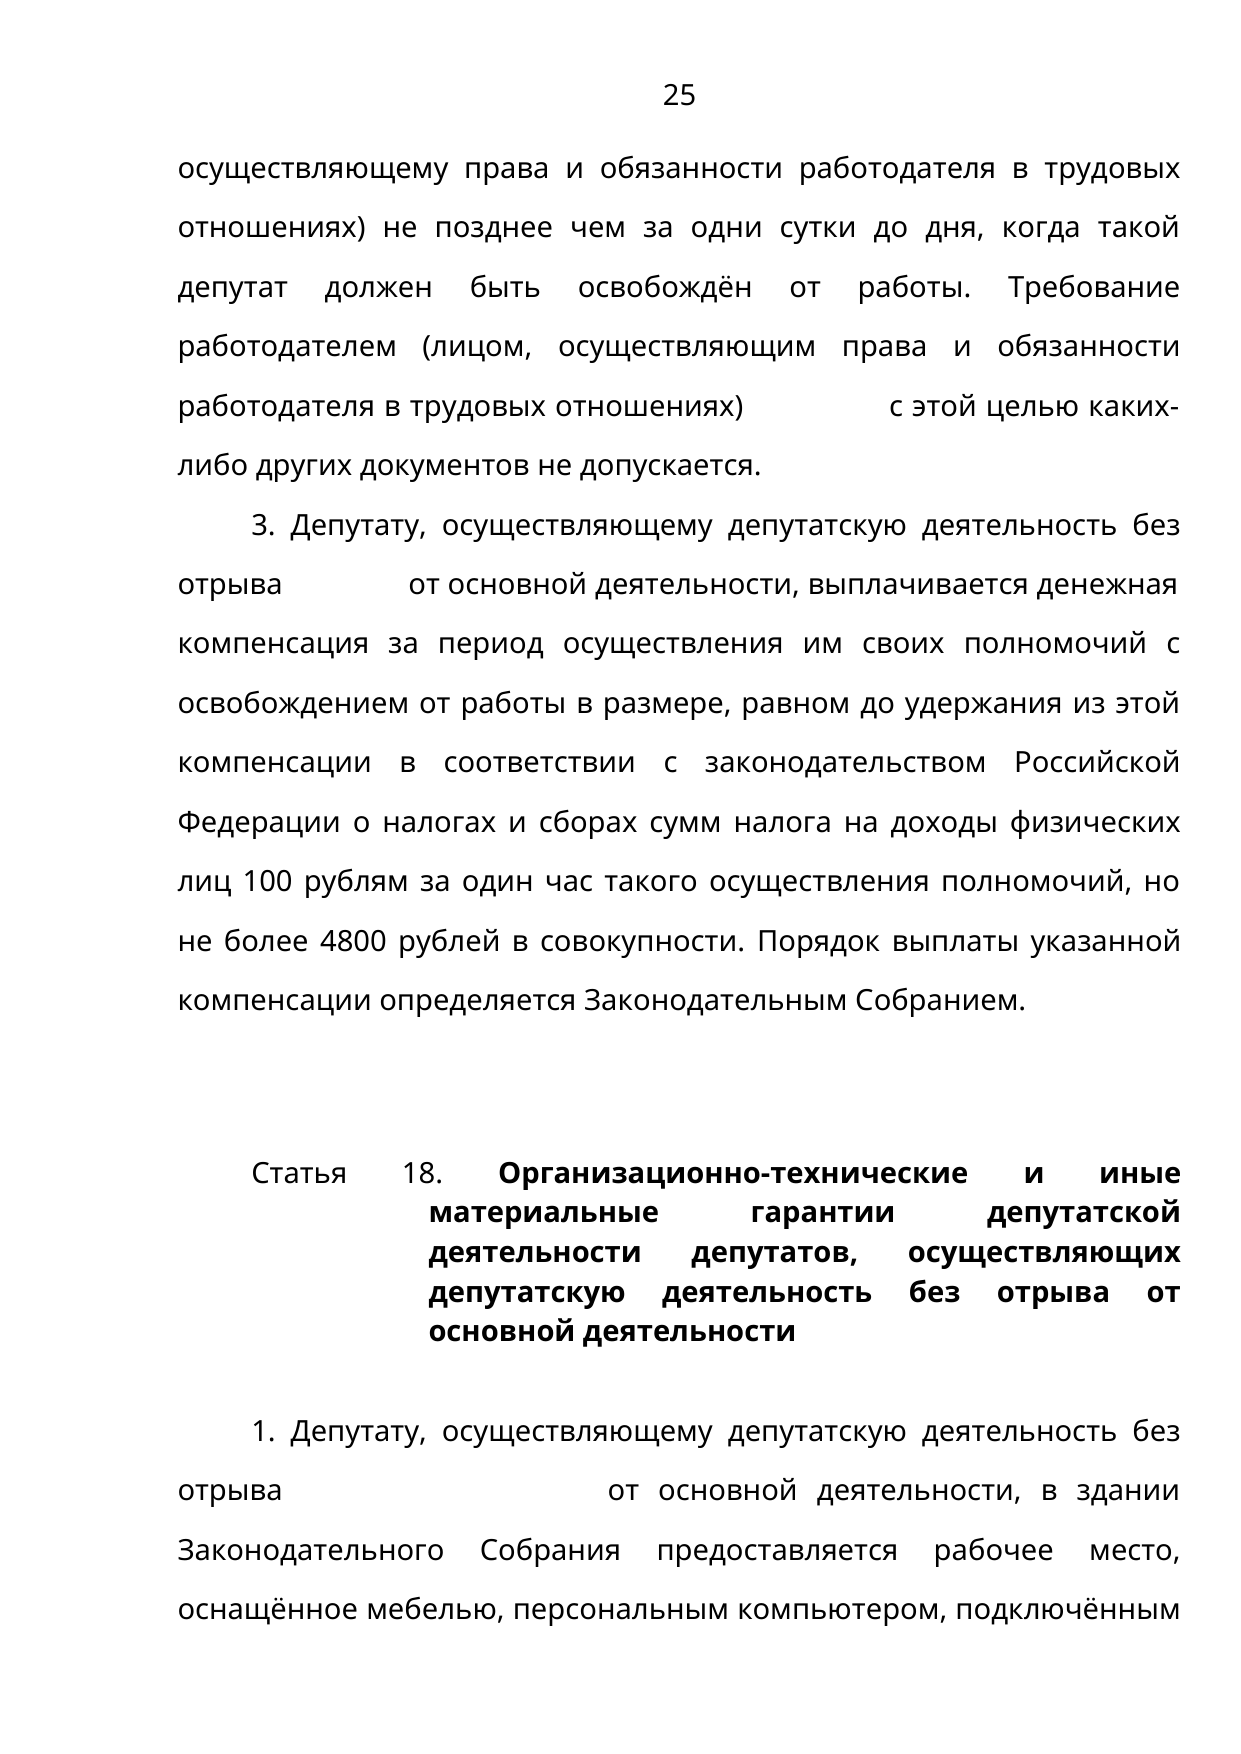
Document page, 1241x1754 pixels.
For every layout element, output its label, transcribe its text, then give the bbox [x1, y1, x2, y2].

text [177, 147, 1181, 484]
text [177, 1410, 1181, 1628]
text Статья 18. Организационно-технические и иные материальные гарантии депутатской деятельности депутатов, осуществляющих депутатскую деятельность без отрыва от основной деятельности [251, 1152, 1181, 1350]
text 3. Депутату, осуществляющему депутатскую деятельность без отрыва от основной деятельности, выплачивается денежная компенсация за период осуществления им своих полномочий с освобождением от работы в размере, равном до удержания из этой компенсации в соответствии с законодательством Российской Федерации о налогах и сборах сумм налога на доходы физических лиц 100 рублям за один час такого осуществления полномочий, но не более 4800 рублей в совокупности. Порядок выплаты указанной компенсации определяется Законодательным Собранием. [177, 504, 1181, 1019]
